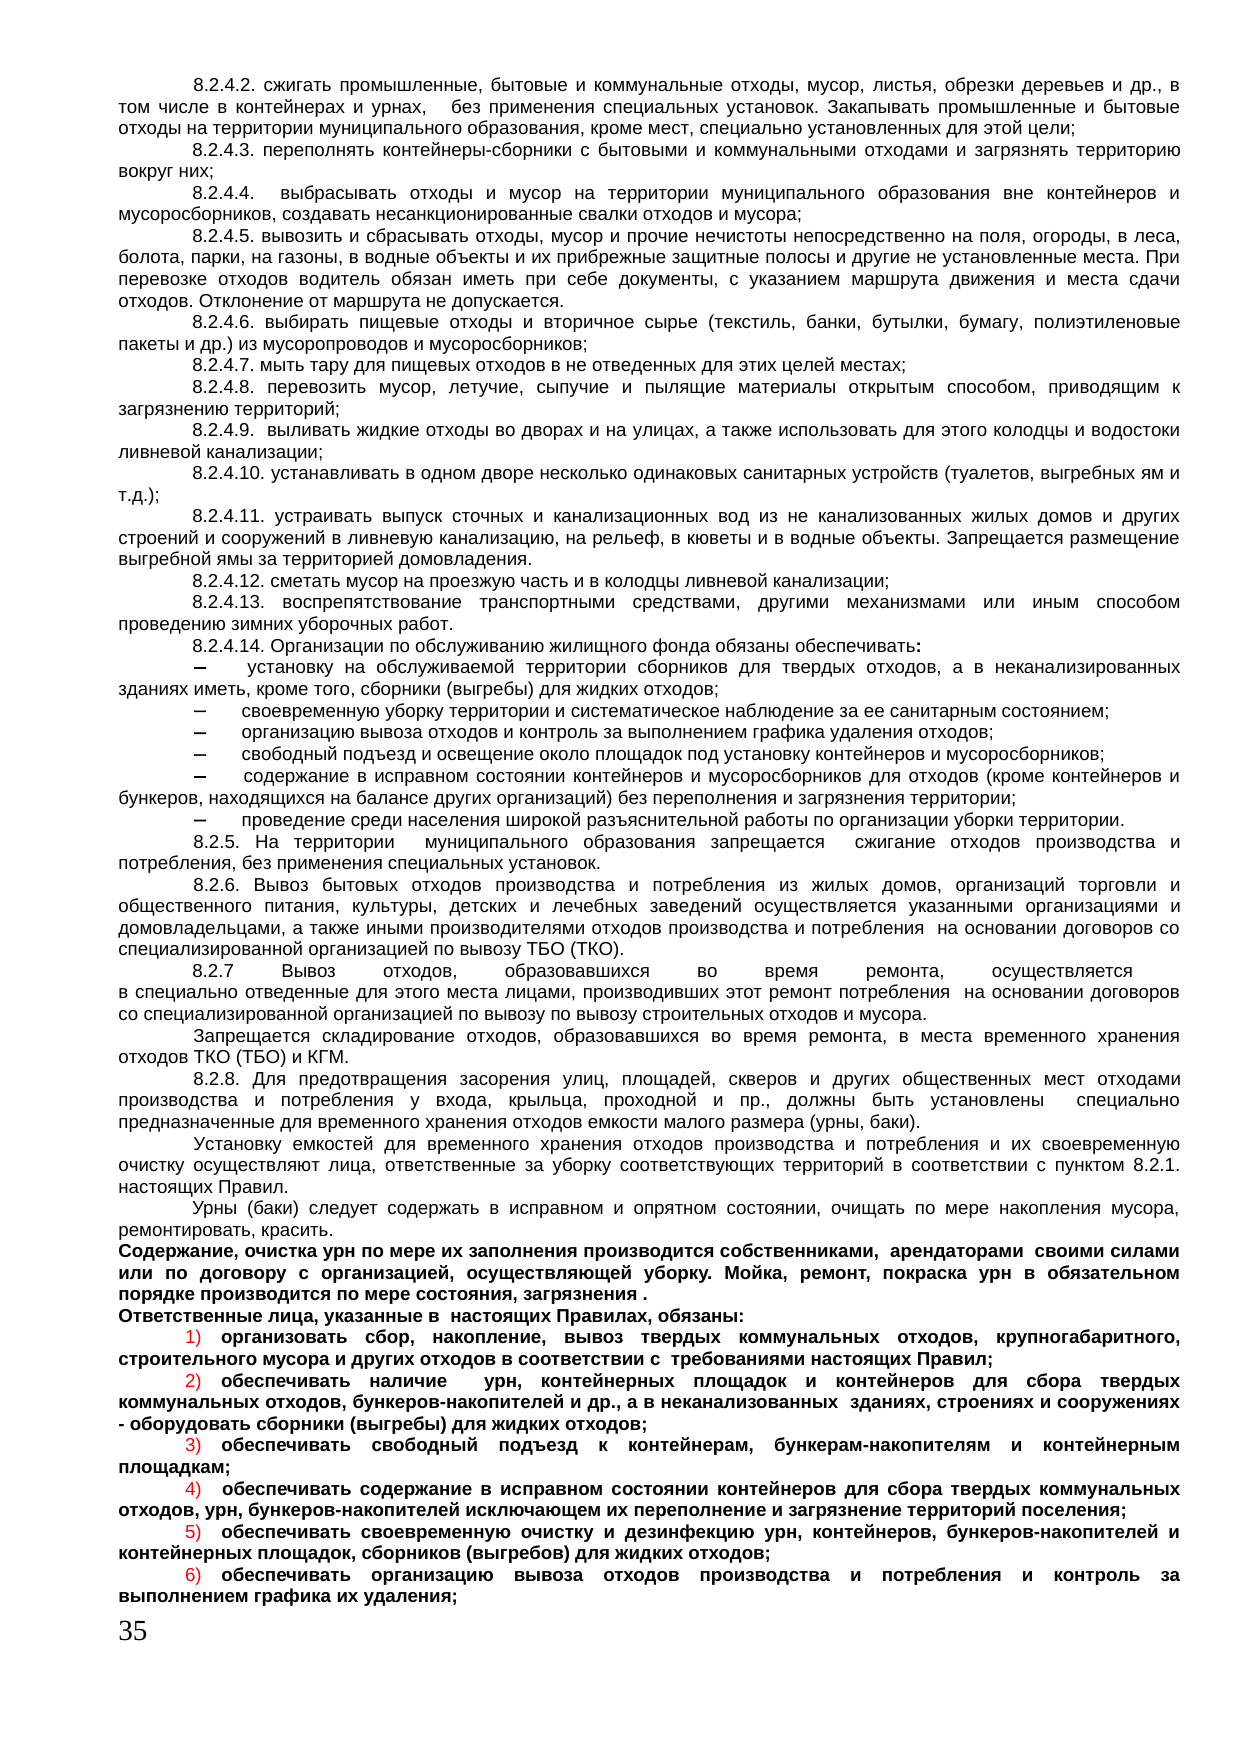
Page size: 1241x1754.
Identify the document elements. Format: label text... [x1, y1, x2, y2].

list обеспечивать организацию вывоза отходов производства и потребления и контроль за выполнением графика их удаления; [118, 1563, 1181, 1607]
text 8.2.4.12. сметать мусор на проезжую часть и в колодцы ливневой канализации; [118, 570, 1181, 591]
text 8.2.4.13. воспрепятствование транспортными средствами, другими механизмами или иным способом проведению зимних уборочных работ. [118, 591, 1181, 634]
text Установку емкостей для временного хранения отходов производства и потребления и их своевременную очистку осуществляют лица, ответственные за уборку соответствующих территорий в соответствии с пунктом 8.2.1. настоящих Правил. [118, 1132, 1181, 1197]
list свободный подъезд и освещение около площадок под установку контейнеров и мусоросборников; [118, 743, 1181, 765]
list содержание в исправном состоянии контейнеров и мусоросборников для отходов (кроме контейнеров и бункеров, находящихся на балансе других организаций) без переполнения и загрязнения территории; [118, 765, 1181, 808]
text 8.2.4.3. переполнять контейнеры-сборники с бытовыми и коммунальными отходами и загрязнять территорию вокруг них; [118, 138, 1181, 182]
text Содержание, очистка урн по мере их заполнения производится собственниками, арендаторами своими силами или по договору с организацией, осуществляющей уборку. Мойка, ремонт, покраска урн в обязательном порядке производится по мере состояния, загрязнения . [118, 1240, 1181, 1305]
text 8.2.4.5. вывозить и сбрасывать отходы, мусор и прочие нечистоты непосредственно на поля, огороды, в леса, болота, парки, на газоны, в водные объекты и их прибрежные защитные полосы и другие не установленные места. При перевозке отходов водитель обязан иметь при себе документы, с указанием маршрута движения и места сдачи отходов. Отклонение от маршрута не допускается. [118, 225, 1181, 311]
list обеспечивать наличие урн, контейнерных площадок и контейнеров для сбора твердых коммунальных отходов, бункеров-накопителей и др., а в неканализованных зданиях, строениях и сооружениях - оборудовать сборники (выгребы) для жидких отходов; [118, 1369, 1181, 1434]
text 8.2.7 Вывоз отходов, образовавшихся во время ремонта, осуществляется в специально отведенные для этого места лицами, производивших этот ремонт потребления на основании договоров со специализированной организацией по вывозу по вывозу строительных отходов и мусора. [118, 960, 1181, 1024]
text 8.2.8. Для предотвращения засорения улиц, площадей, скверов и других общественных мест отходами производства и потребления у входа, крыльца, проходной и пр., должны быть установлены специально предназначенные для временного хранения отходов емкости малого размера (урны, баки). [118, 1068, 1181, 1132]
text 8.2.4.9. выливать жидкие отходы во дворах и на улицах, а также использовать для этого колодцы и водостоки ливневой канализации; [118, 419, 1181, 462]
text 8.2.4.7. мыть тару для пищевых отходов в не отведенных для этих целей местах; [118, 354, 1181, 376]
list обеспечивать содержание в исправном состоянии контейнеров для сбора твердых коммунальных отходов, урн, бункеров-накопителей исключающем их переполнение и загрязнение территорий поселения; [118, 1477, 1181, 1520]
text 8.2.4.14. Организации по обслуживанию жилищного фонда обязаны обеспечивать: [118, 634, 1181, 656]
text 8.2.4.4. выбрасывать отходы и мусор на территории муниципального образования вне контейнеров и мусоросборников, создавать несанкционированные свалки отходов и мусора; [118, 182, 1181, 225]
text 8.2.4.10. устанавливать в одном дворе несколько одинаковых санитарных устройств (туалетов, выгребных ям и т.д.); [118, 462, 1181, 505]
text 8.2.4.11. устраивать выпуск сточных и канализационных вод из не канализованных жилых домов и других строений и сооружений в ливневую канализацию, на рельеф, в кюветы и в водные объекты. Запрещается размещение выгребной ямы за территорией домовладения. [118, 505, 1181, 570]
list организовать сбор, накопление, вывоз твердых коммунальных отходов, крупногабаритного, строительного мусора и других отходов в соответствии с требованиями настоящих Правил; [118, 1326, 1181, 1369]
text 8.2.4.8. перевозить мусор, летучие, сыпучие и пылящие материалы открытым способом, приводящим к загрязнению территорий; [118, 376, 1181, 419]
list установку на обслуживаемой территории сборников для твердых отходов, а в неканализированных зданиях иметь, кроме того, сборники (выгребы) для жидких отходов; [118, 656, 1181, 699]
text 8.2.4.6. выбирать пищевые отходы и вторичное сырье (текстиль, банки, бутылки, бумагу, полиэтиленовые пакеты и др.) из мусоропроводов и мусоросборников; [118, 311, 1181, 354]
text 8.2.4.2. сжигать промышленные, бытовые и коммунальные отходы, мусор, листья, обрезки деревьев и др., в том числе в контейнерах и урнах, без применения специальных установок. Закапывать промышленные и бытовые отходы на территории муниципального образования, кроме мест, специально установленных для этой цели; [118, 74, 1181, 138]
list обеспечивать свободный подъезд к контейнерам, бункерам-накопителям и контейнерным площадкам; [118, 1434, 1181, 1477]
list проведение среди населения широкой разъяснительной работы по организации уборки территории. [118, 808, 1181, 830]
text Ответственные лица, указанные в настоящих Правилах, обязаны: [118, 1305, 1181, 1326]
text Урны (баки) следует содержать в исправном и опрятном состоянии, очищать по мере накопления мусора, ремонтировать, красить. [118, 1197, 1181, 1240]
list обеспечивать своевременную очистку и дезинфекцию урн, контейнеров, бункеров-накопителей и контейнерных площадок, сборников (выгребов) для жидких отходов; [118, 1520, 1181, 1563]
text Запрещается складирование отходов, образовавшихся во время ремонта, в места временного хранения отходов ТКО (ТБО) и КГМ. [118, 1024, 1181, 1068]
list организацию вывоза отходов и контроль за выполнением графика удаления отходов; [118, 721, 1181, 743]
list своевременную уборку территории и систематическое наблюдение за ее санитарным состоянием; [118, 699, 1181, 721]
text 8.2.6. Вывоз бытовых отходов производства и потребления из жилых домов, организаций торговли и общественного питания, культуры, детских и лечебных заведений осуществляется указанными организациями и домовладельцами, а также иными производителями отходов производства и потребления на основании договоров со специализированной организацией по вывозу ТБО (ТКО). [118, 873, 1181, 960]
text 8.2.5. На территории муниципального образования запрещается сжигание отходов производства и потребления, без применения специальных установок. [118, 830, 1181, 873]
